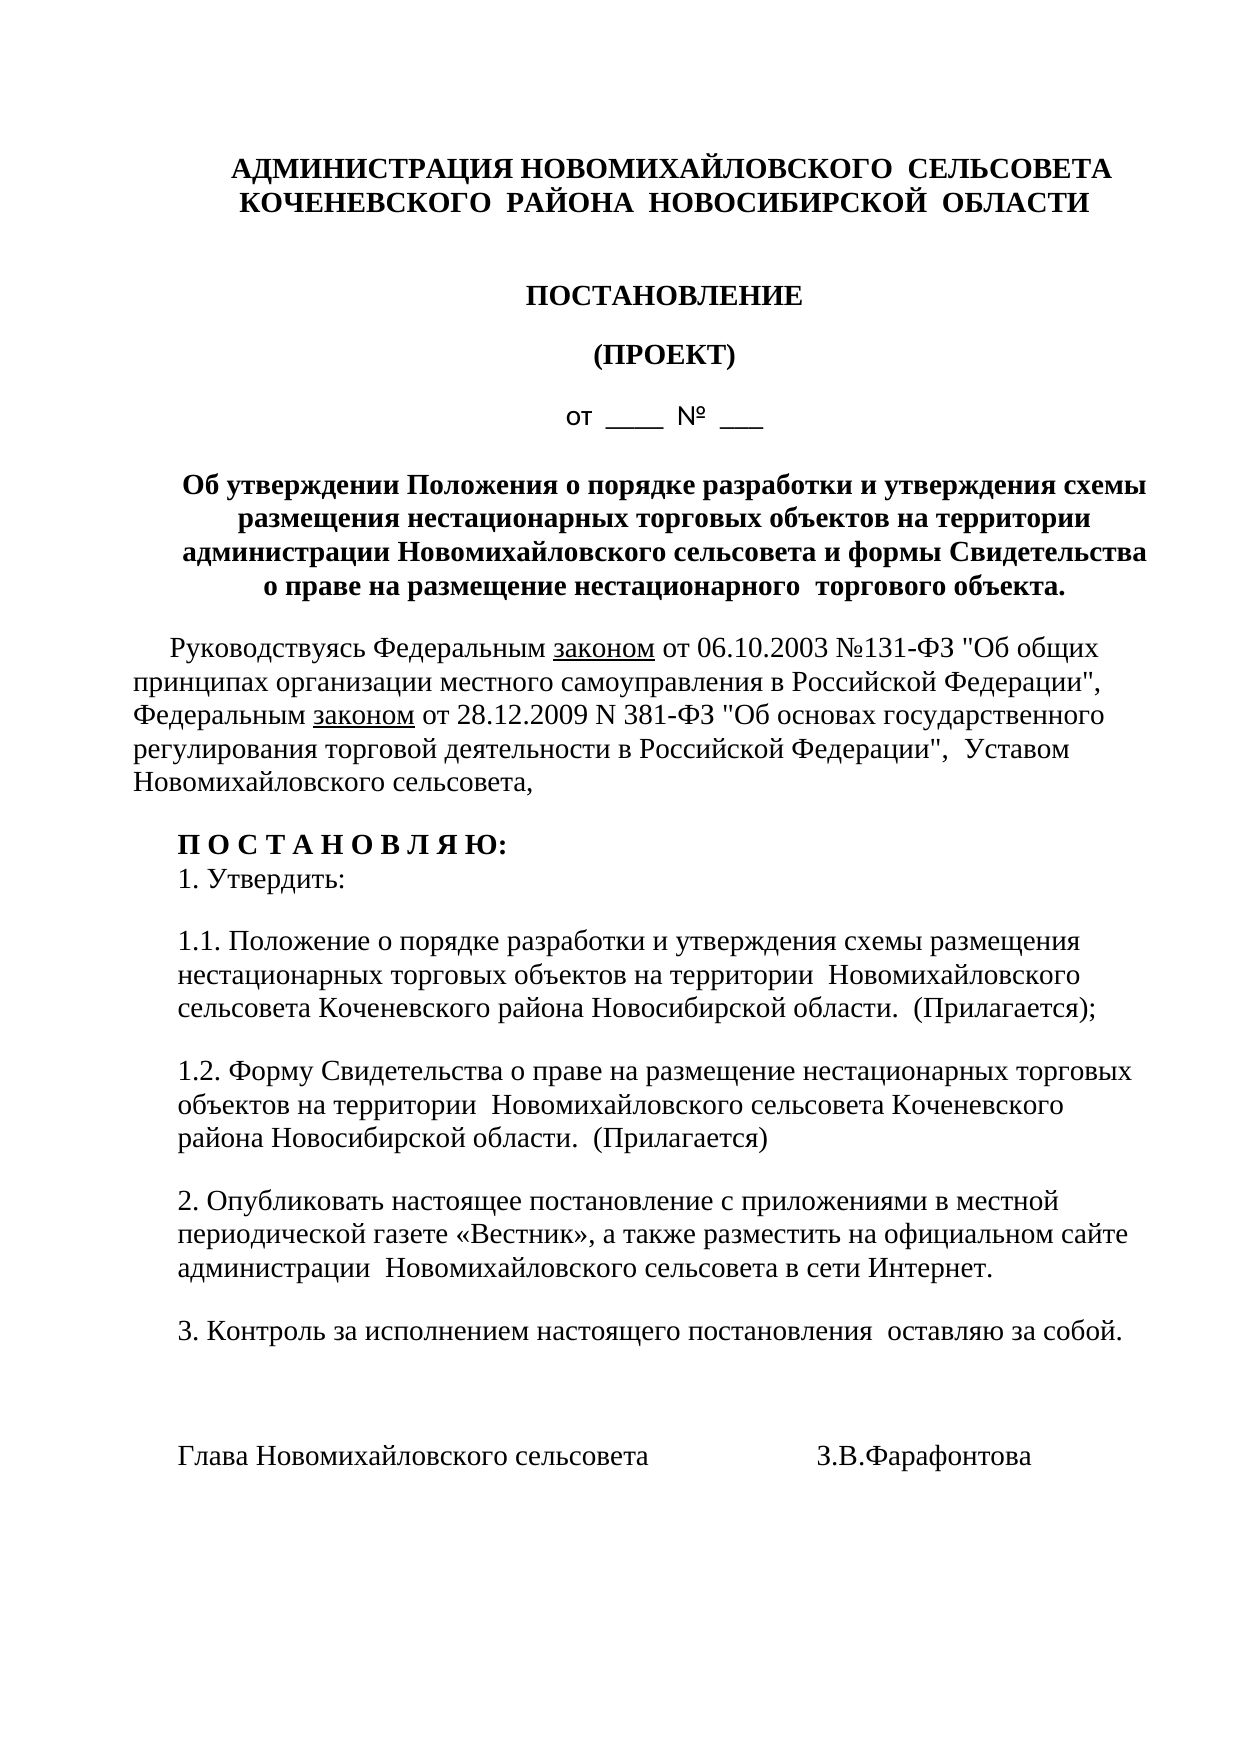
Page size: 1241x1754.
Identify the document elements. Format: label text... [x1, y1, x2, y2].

text Руководствуясь Федеральным законом от 06.10.2003 №131-ФЗ "Об общих принципах организации местного самоуправления в Российской Федерации", Федеральным законом от 28.12.2009 N 381-ФЗ "Об основах государственного регулирования торговой деятельности в Российской Федерации", Уставом Новомихайловского сельсовета, [133, 630, 1152, 798]
text 3. Контроль за исполнением настоящего постановления оставляю за собой. [177, 1313, 1152, 1346]
text Глава Новомихайловского сельсовета З.В.Фарафонтова [177, 1438, 1152, 1472]
text ПОСТАНОВЛЕНИЕ [177, 278, 1152, 312]
text П О С Т А Н О В Л Я Ю: 1. Утвердить: [177, 827, 1152, 894]
text 2. Опубликовать настоящее постановление с приложениями в местной периодической газете «Вестник», а также разместить на официальном сайте администрации Новомихайловского сельсовета в сети Интернет. [177, 1183, 1152, 1284]
title АДМИНИСТРАЦИЯ НОВОМИХАЙЛОВСКОГО СЕЛЬСОВЕТА КОЧЕНЕВСКОГО РАЙОНА НОВОСИБИРСКОЙ ОБЛАСТИ [177, 152, 1152, 219]
text от ____ № ___ [177, 397, 1152, 432]
text 1.2. Форму Свидетельства о праве на размещение нестационарных торговых объектов на территории Новомихайловского сельсовета Коченевского района Новосибирской области. (Прилагается) [177, 1053, 1152, 1154]
text (ПРОЕКТ) [177, 337, 1152, 371]
text Об утверждении Положения о порядке разработки и утверждения схемы размещения нестационарных торговых объектов на территории администрации Новомихайловского сельсовета и формы Свидетельства о праве на размещение нестационарного торгового объекта. [177, 467, 1152, 601]
text 1.1. Положение о порядке разработки и утверждения схемы размещения нестационарных торговых объектов на территории Новомихайловского сельсовета Коченевского района Новосибирской области. (Прилагается); [177, 923, 1152, 1024]
